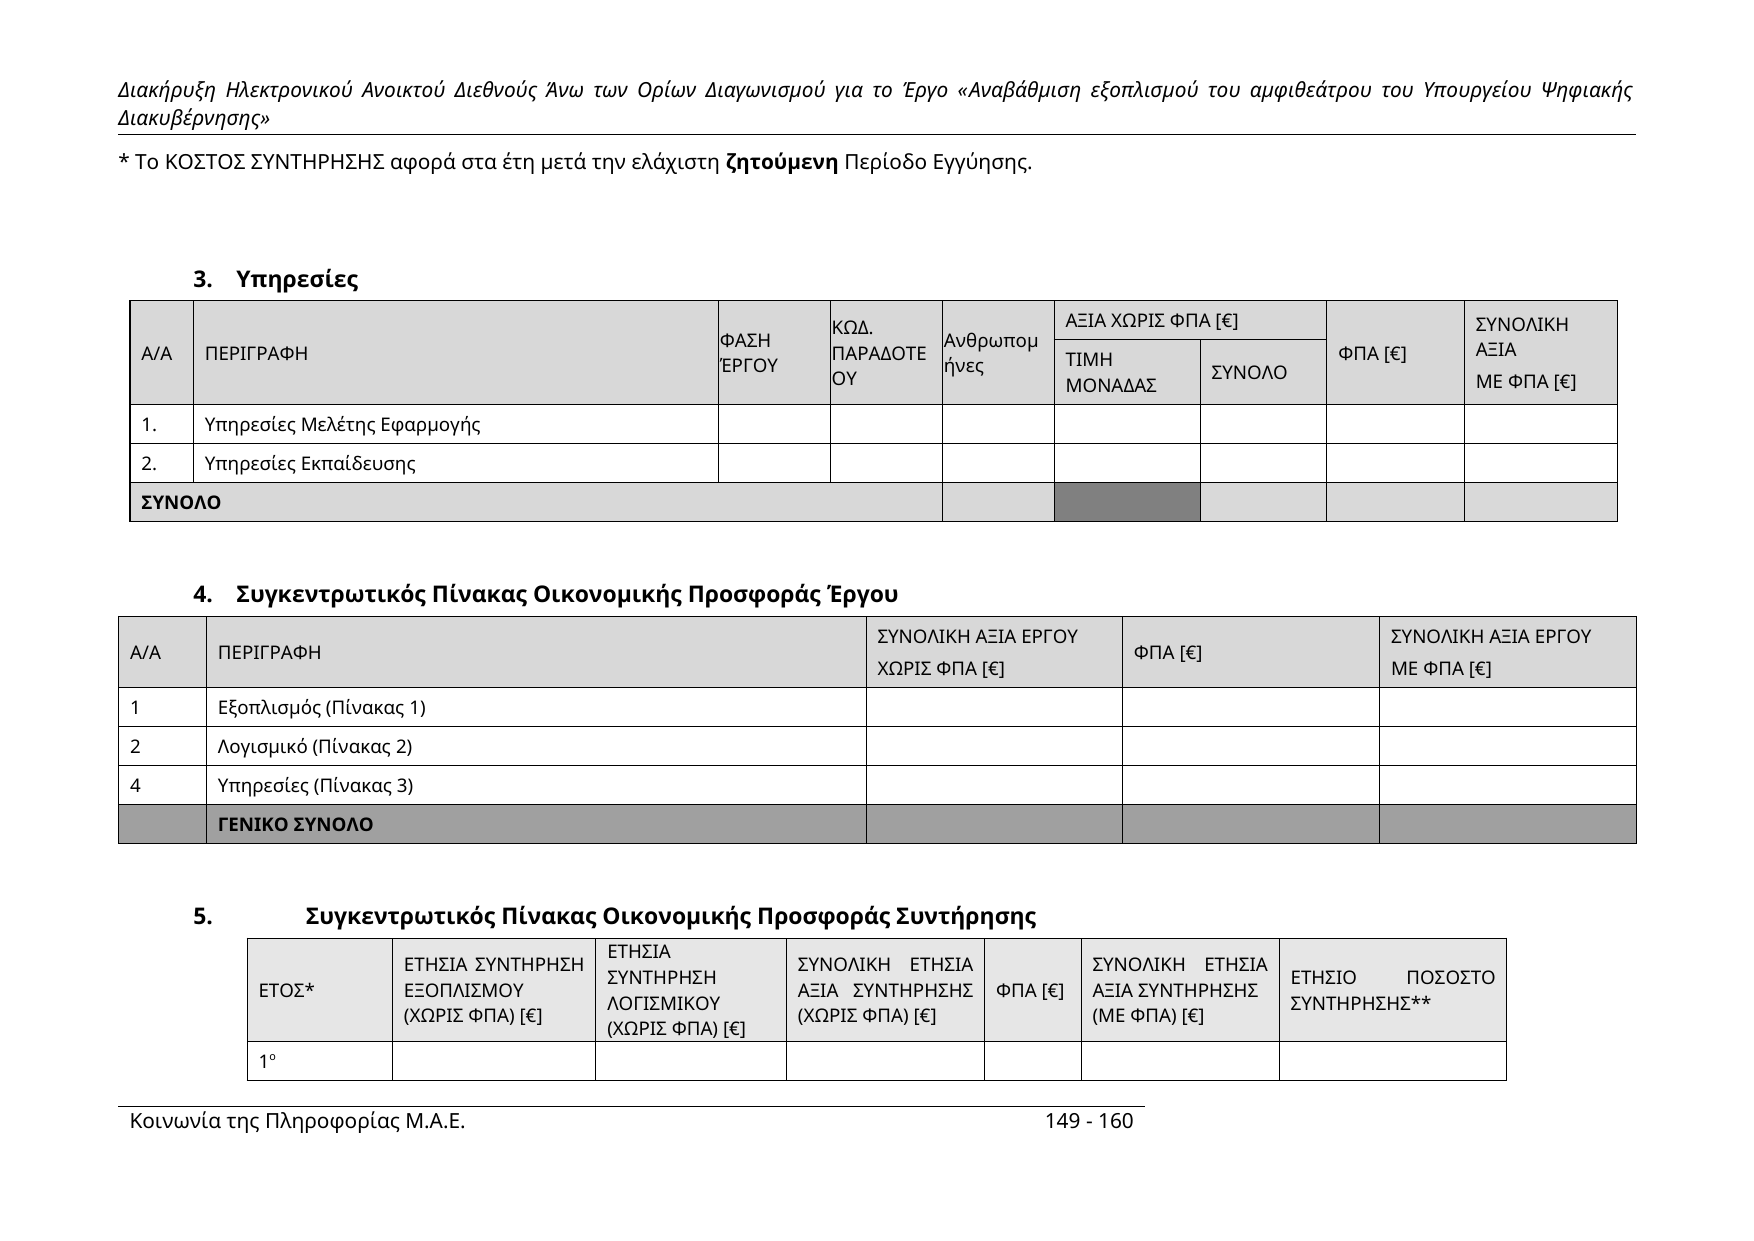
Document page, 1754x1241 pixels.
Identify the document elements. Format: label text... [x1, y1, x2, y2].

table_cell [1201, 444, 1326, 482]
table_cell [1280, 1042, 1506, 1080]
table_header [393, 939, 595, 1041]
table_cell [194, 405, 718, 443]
text * Το ΚΟΣΤΟΣ ΣΥΝΤΗΡΗΣΗΣ αφορά στα έτη μετά την ελάχιστη ζητούμενη Περίοδο Εγγύησης. [118, 147, 1636, 176]
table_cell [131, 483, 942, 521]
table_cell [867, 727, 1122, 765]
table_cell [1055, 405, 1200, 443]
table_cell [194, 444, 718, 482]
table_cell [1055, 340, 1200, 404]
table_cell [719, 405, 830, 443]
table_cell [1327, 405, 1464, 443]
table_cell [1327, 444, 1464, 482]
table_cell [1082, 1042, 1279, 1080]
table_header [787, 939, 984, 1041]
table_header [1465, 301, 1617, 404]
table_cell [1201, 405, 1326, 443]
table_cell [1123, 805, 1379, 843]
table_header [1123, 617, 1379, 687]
subtitle Συγκεντρωτικός Πίνακας Οικονομικής Προσφοράς Συντήρησης [193, 900, 1636, 931]
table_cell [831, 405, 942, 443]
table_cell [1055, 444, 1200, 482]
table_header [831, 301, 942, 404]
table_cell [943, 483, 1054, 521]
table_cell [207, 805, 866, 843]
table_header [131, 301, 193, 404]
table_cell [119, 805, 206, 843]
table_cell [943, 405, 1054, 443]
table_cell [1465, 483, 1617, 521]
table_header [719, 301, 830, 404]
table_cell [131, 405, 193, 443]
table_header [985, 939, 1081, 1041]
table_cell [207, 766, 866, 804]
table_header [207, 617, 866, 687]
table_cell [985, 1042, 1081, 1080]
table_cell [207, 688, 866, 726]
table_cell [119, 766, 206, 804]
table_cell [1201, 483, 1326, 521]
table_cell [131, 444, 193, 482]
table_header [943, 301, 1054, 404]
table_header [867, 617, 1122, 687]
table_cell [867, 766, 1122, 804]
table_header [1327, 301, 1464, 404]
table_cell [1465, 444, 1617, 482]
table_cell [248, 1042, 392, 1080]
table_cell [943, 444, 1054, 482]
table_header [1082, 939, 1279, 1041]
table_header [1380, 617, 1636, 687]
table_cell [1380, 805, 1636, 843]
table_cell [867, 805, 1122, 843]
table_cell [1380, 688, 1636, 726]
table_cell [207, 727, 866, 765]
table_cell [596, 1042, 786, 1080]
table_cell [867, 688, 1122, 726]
subtitle Συγκεντρωτικός Πίνακας Οικονομικής Προσφοράς Έργου [193, 578, 1636, 609]
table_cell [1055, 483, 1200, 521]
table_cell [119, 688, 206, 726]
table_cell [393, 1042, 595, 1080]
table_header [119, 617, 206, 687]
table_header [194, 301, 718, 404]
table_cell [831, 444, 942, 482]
subtitle Υπηρεσίες [193, 263, 1636, 294]
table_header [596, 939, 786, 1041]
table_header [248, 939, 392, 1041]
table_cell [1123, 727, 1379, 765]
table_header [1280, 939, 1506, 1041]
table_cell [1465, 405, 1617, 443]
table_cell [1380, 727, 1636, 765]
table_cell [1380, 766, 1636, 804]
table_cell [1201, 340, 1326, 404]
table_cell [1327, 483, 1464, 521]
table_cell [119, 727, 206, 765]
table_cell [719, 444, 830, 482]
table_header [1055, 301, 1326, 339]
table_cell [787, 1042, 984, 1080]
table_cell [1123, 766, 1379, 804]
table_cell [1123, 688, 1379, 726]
